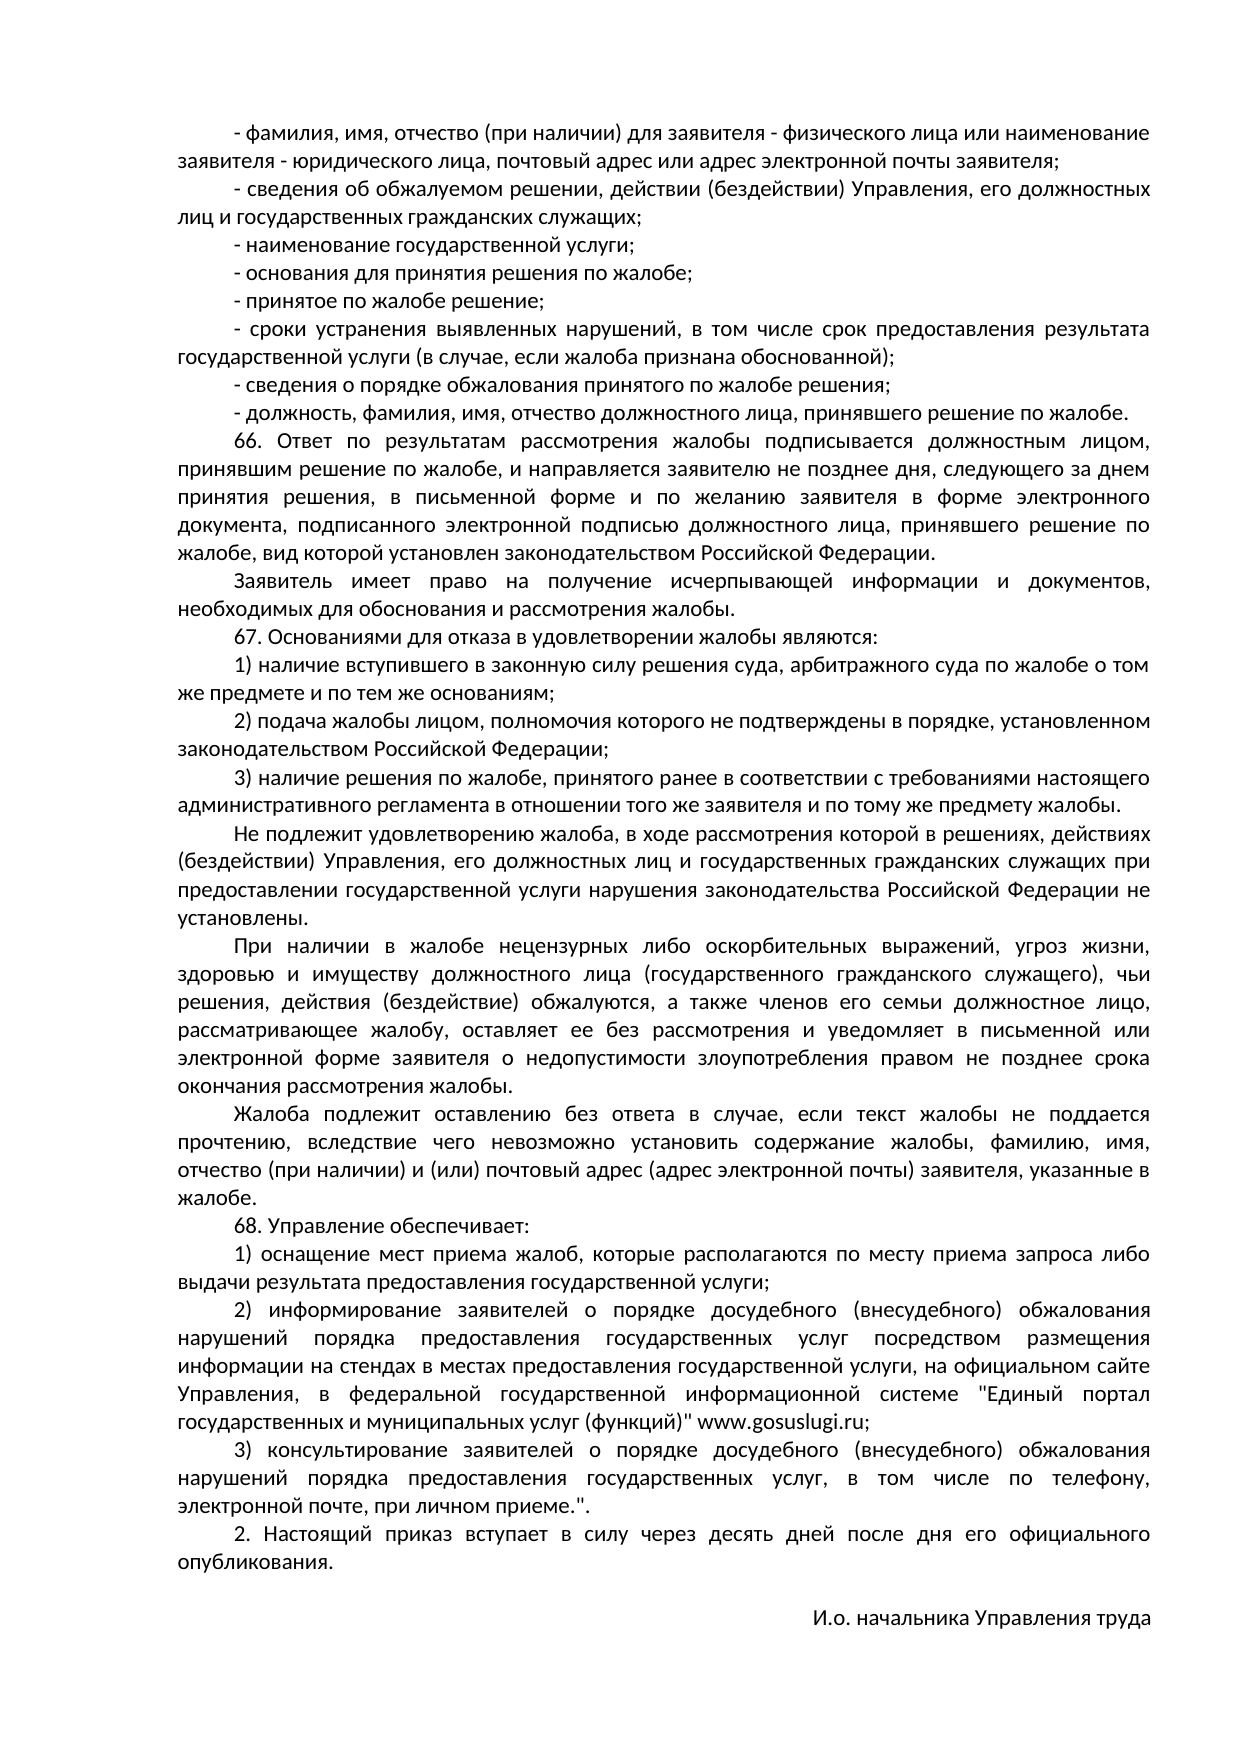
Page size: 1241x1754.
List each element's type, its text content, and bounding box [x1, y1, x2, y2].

text 67. Основаниями для отказа в удовлетворении жалобы являются: [177, 622, 1152, 651]
text При наличии в жалобе нецензурных либо оскорбительных выражений, угроз жизни, здоровью и имуществу должностного лица (государственного гражданского служащего), чьи решения, действия (бездействие) обжалуются, а также членов его семьи должностное лицо, рассматривающее жалобу, оставляет ее без рассмотрения и уведомляет в письменной или электронной форме заявителя о недопустимости злоупотребления правом не позднее срока окончания рассмотрения жалобы. [177, 931, 1152, 1099]
text - сведения о порядке обжалования принятого по жалобе решения; [177, 370, 1152, 398]
text - должность, фамилия, имя, отчество должностного лица, принявшего решение по жалобе. [177, 398, 1152, 426]
text 2) подача жалобы лицом, полномочия которого не подтверждены в порядке, установленном законодательством Российской Федерации; [177, 707, 1152, 763]
text - сведения об обжалуемом решении, действии (бездействии) Управления, его должностных лиц и государственных гражданских служащих; [177, 174, 1152, 230]
text - сроки устранения выявленных нарушений, в том числе срок предоставления результата государственной услуги (в случае, если жалоба признана обоснованной); [177, 314, 1152, 370]
text 68. Управление обеспечивает: [177, 1211, 1152, 1239]
text И.о. начальника Управления труда [177, 1603, 1152, 1631]
text - наименование государственной услуги; [177, 230, 1152, 258]
text 2) информирование заявителей о порядке досудебного (внесудебного) обжалования нарушений порядка предоставления государственных услуг посредством размещения информации на стендах в местах предоставления государственной услуги, на официальном сайте Управления, в федеральной государственной информационной системе "Единый портал государственных и муниципальных услуг (функций)" www.gosuslugi.ru; [177, 1295, 1152, 1435]
text - фамилия, имя, отчество (при наличии) для заявителя - физического лица или наименование заявителя - юридического лица, почтовый адрес или адрес электронной почты заявителя; [177, 118, 1152, 174]
text - основания для принятия решения по жалобе; [177, 258, 1152, 286]
text 2. Настоящий приказ вступает в силу через десять дней после дня его официального опубликования. [177, 1519, 1152, 1575]
text Не подлежит удовлетворению жалоба, в ходе рассмотрения которой в решениях, действиях (бездействии) Управления, его должностных лиц и государственных гражданских служащих при предоставлении государственной услуги нарушения законодательства Российской Федерации не установлены. [177, 819, 1152, 931]
text - принятое по жалобе решение; [177, 286, 1152, 314]
text Заявитель имеет право на получение исчерпывающей информации и документов, необходимых для обоснования и рассмотрения жалобы. [177, 566, 1152, 622]
text Жалоба подлежит оставлению без ответа в случае, если текст жалобы не поддается прочтению, вследствие чего невозможно установить содержание жалобы, фамилию, имя, отчество (при наличии) и (или) почтовый адрес (адрес электронной почты) заявителя, указанные в жалобе. [177, 1099, 1152, 1211]
text 1) наличие вступившего в законную силу решения суда, арбитражного суда по жалобе о том же предмете и по тем же основаниям; [177, 651, 1152, 707]
text 3) наличие решения по жалобе, принятого ранее в соответствии с требованиями настоящего административного регламента в отношении того же заявителя и по тому же предмету жалобы. [177, 763, 1152, 819]
text 1) оснащение мест приема жалоб, которые располагаются по месту приема запроса либо выдачи результата предоставления государственной услуги; [177, 1239, 1152, 1295]
text 3) консультирование заявителей о порядке досудебного (внесудебного) обжалования нарушений порядка предоставления государственных услуг, в том числе по телефону, электронной почте, при личном приеме.". [177, 1435, 1152, 1519]
text 66. Ответ по результатам рассмотрения жалобы подписывается должностным лицом, принявшим решение по жалобе, и направляется заявителю не позднее дня, следующего за днем принятия решения, в письменной форме и по желанию заявителя в форме электронного документа, подписанного электронной подписью должностного лица, принявшего решение по жалобе, вид которой установлен законодательством Российской Федерации. [177, 426, 1152, 566]
